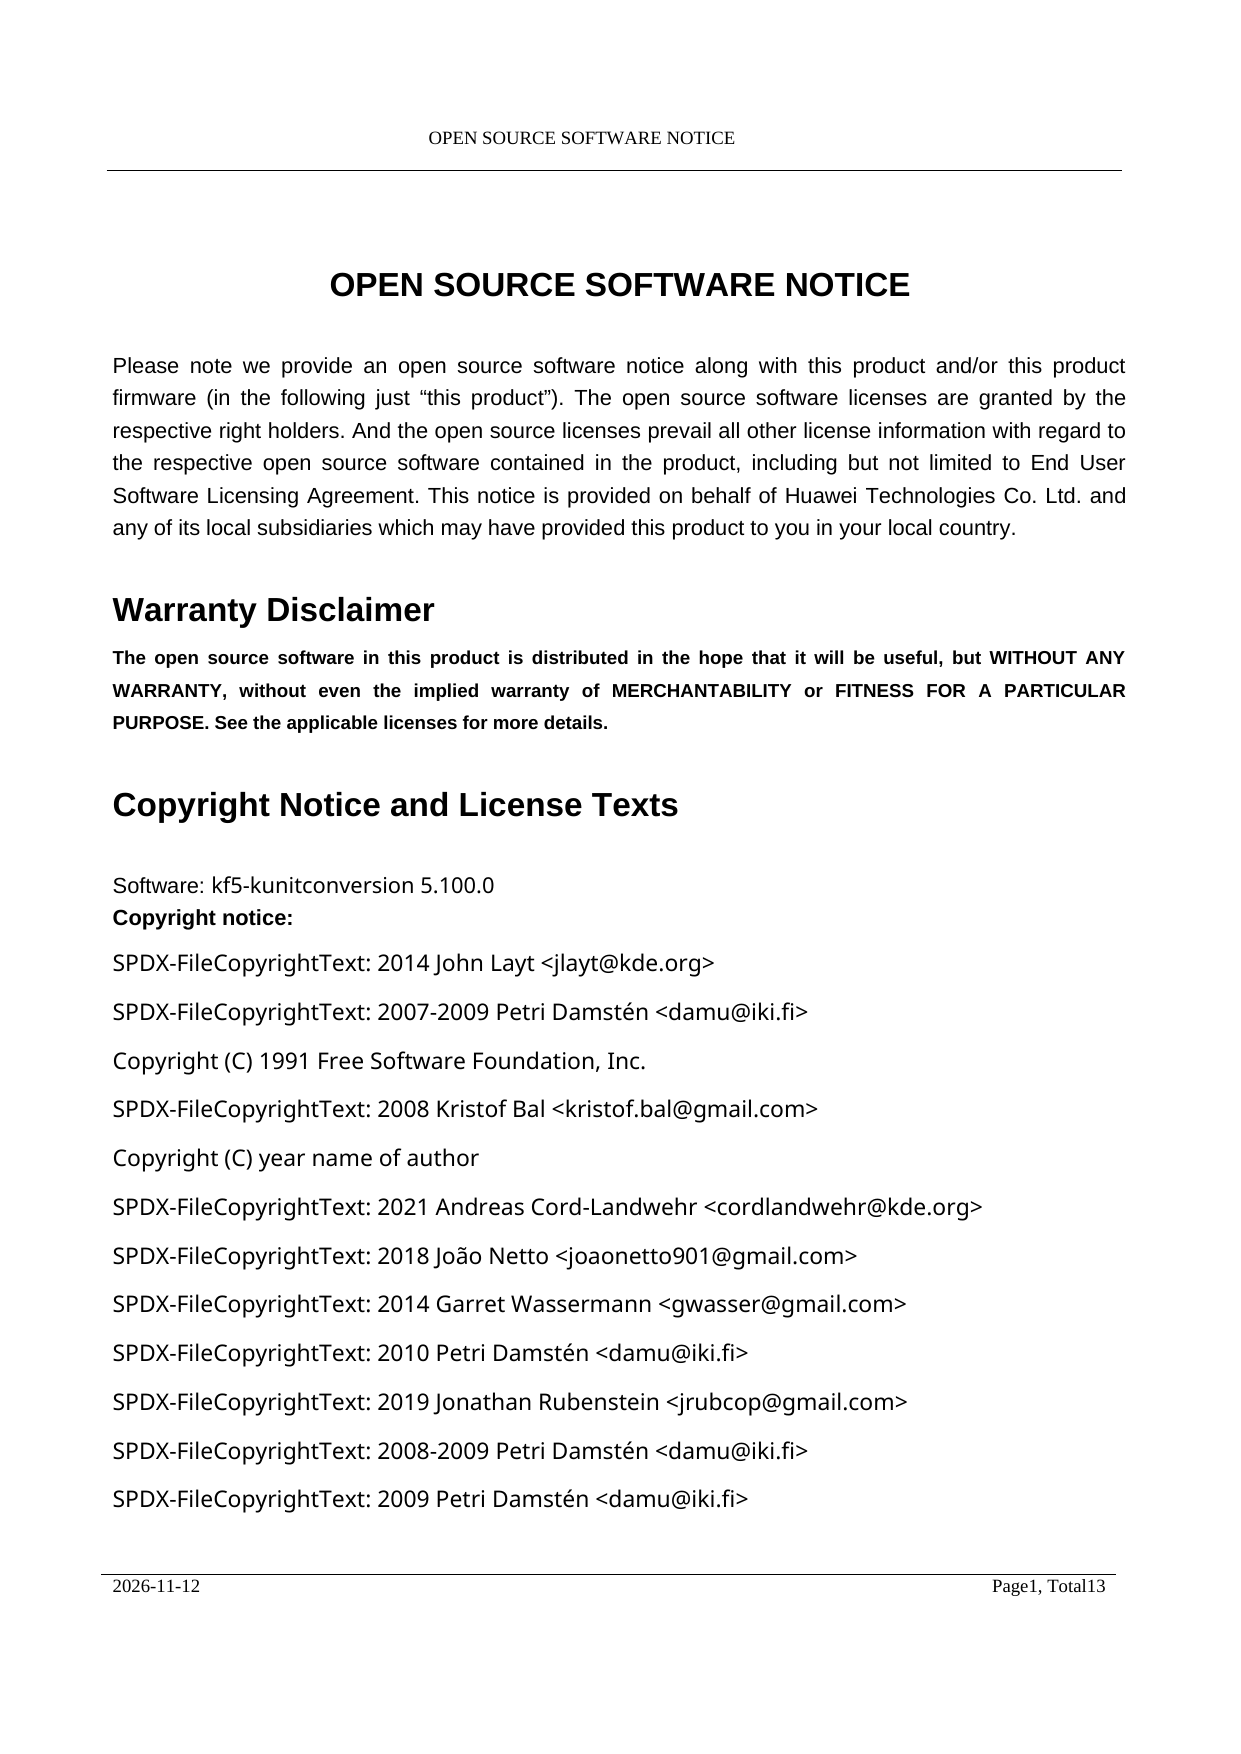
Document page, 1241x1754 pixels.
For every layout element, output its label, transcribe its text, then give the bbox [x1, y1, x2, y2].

text Copyright notice: [112, 901, 1128, 934]
text Copyright Notice and License Texts [112, 771, 1128, 836]
text Please note we provide an open source software notice along with this product and/or this product firmware (in the following just “this product”). The open source software licenses are granted by the respective right holders. And the open source licenses prevail all other license information with regard to the respective open source software contained in the product, including but not limited to End User Software Licensing Agreement. This notice is provided on behalf of Huawei Technologies Co. Ltd. and any of its local subsidiaries which may have provided this product to you in your local country. [112, 349, 1128, 544]
text OPEN SOURCE SOFTWARE NOTICE [112, 251, 1128, 316]
text Software: kf5-kunitconversion 5.100.0 [112, 869, 1128, 901]
text Warranty Disclaimer [112, 576, 1128, 641]
text SPDX-FileCopyrightText: 2014 John Layt <jlayt@kde.org> SPDX-FileCopyrightText: 2007-2009 Petri Damstén <damu@iki.fi> Copyright (C) 1991 Free Software Foundation, Inc. SPDX-FileCopyrightText: 2008 Kristof Bal <kristof.bal@gmail.com> Copyright (C) year name of author SPDX-FileCopyrightText: 2021 Andreas Cord-Landwehr <cordlandwehr@kde.org> SPDX-FileCopyrightText: 2018 João Netto <joaonetto901@gmail.com> SPDX-FileCopyrightText: 2014 Garret Wassermann <gwasser@gmail.com> SPDX-FileCopyrightText: 2010 Petri Damstén <damu@iki.fi> SPDX-FileCopyrightText: 2019 Jonathan Rubenstein <jrubcop@gmail.com> SPDX-FileCopyrightText: 2008-2009 Petri Damstén <damu@iki.fi> SPDX-FileCopyrightText: 2009 Petri Damstén <damu@iki.fi> [112, 947, 1128, 1564]
text The open source software in this product is distributed in the hope that it will be useful, but WITHOUT ANY WARRANTY, without even the implied warranty of MERCHANTABILITY or FITNESS FOR A PARTICULAR PURPOSE. See the applicable licenses for more details. [112, 641, 1128, 739]
